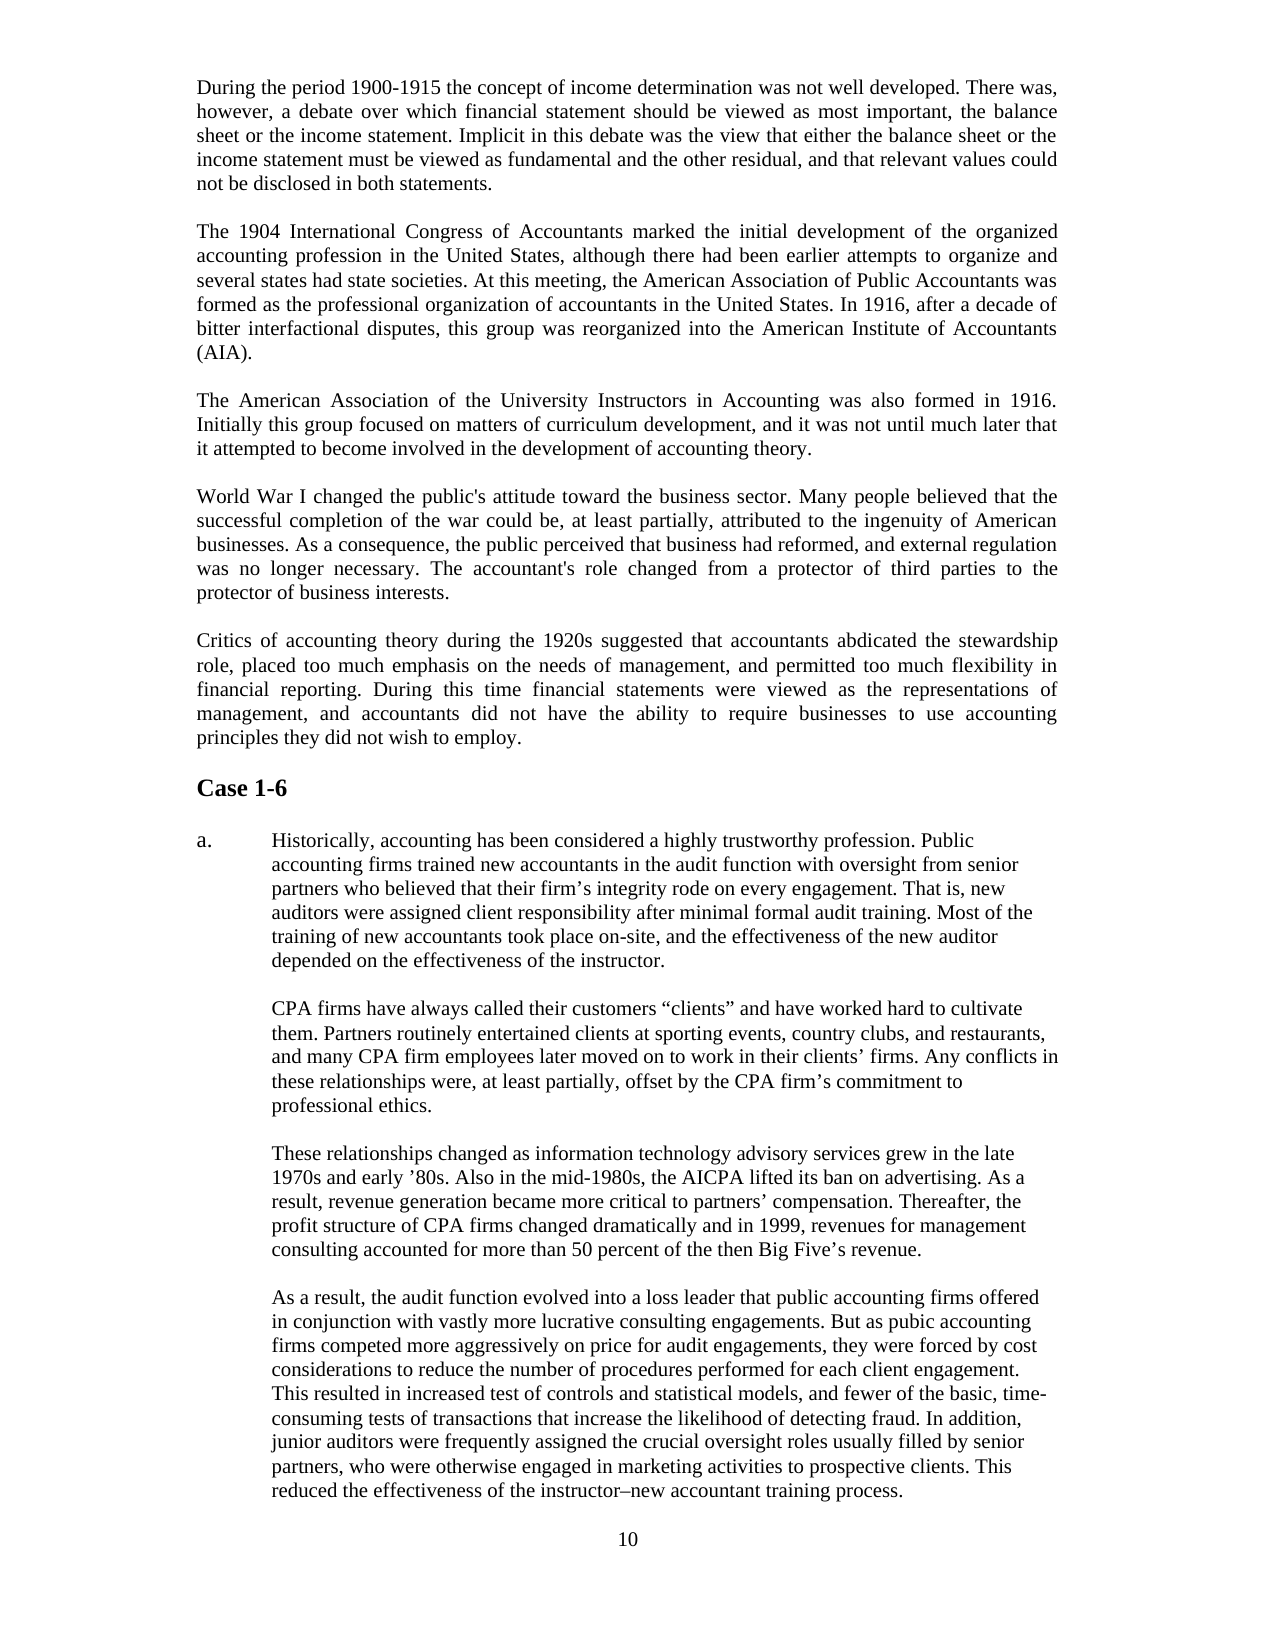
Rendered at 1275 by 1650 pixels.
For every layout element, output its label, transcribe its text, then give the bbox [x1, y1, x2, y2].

text During the period 1900-1915 the concept of income determination was not well developed. There was, however, a debate over which financial statement should be viewed as most important, the balance sheet or the income statement. Implicit in this debate was the view that either the balance sheet or the income statement must be viewed as fundamental and the other residual, and that relevant values could not be disclosed in both statements. [196, 75, 1059, 195]
text World War I changed the public's attitude toward the business sector. Many people believed that the successful completion of the war could be, at least partially, attributed to the ingenuity of American businesses. As a consequence, the public perceived that business had reformed, and external regulation was no longer necessary. The accountant's role changed from a protector of third parties to the protector of business interests. [196, 484, 1059, 604]
text The American Association of the University Instructors in Accounting was also formed in 1916. Initially this group focused on matters of curriculum development, and it was not until much later that it attempted to become involved in the development of accounting theory. [196, 388, 1059, 460]
text The 1904 International Congress of Accountants marked the initial development of the organized accounting profession in the , although there had been earlier attempts to organize and several states had state societies. At this meeting, the American Association of Public Accountants was formed as the professional organization of accountants in the . In 1916, after a decade of bitter interfactional disputes, this group was reorganized into the American Institute of Accountants (AIA). [196, 219, 1059, 364]
text CPA firms have always called their customers “clients” and have worked hard to cultivate them. Partners routinely entertained clients at sporting events, country clubs, and restaurants, and many CPA firm employees later moved on to work in their clients’ firms. Any conflicts in these relationships were, at least partially, offset by the CPA firm’s commitment to professional ethics. [271, 996, 1059, 1117]
text Critics of accounting theory during the 1920s suggested that accountants abdicated the stewardship role, placed too much emphasis on the needs of management, and permitted too much flexibility in financial reporting. During this time financial statements were viewed as the representations of management, and accountants did not have the ability to require businesses to use accounting principles they did not wish to employ. [196, 628, 1059, 749]
text As a result, the audit function evolved into a loss leader that public accounting firms offered in conjunction with vastly more lucrative consulting engagements. But as pubic accounting firms competed more aggressively on price for audit engagements, they were forced by cost considerations to reduce the number of procedures performed for each client engagement. This resulted in increased test of controls and statistical models, and fewer of the basic, time-consuming tests of transactions that increase the likelihood of detecting fraud. In addition, junior auditors were frequently assigned the crucial oversight roles usually filled by senior partners, who were otherwise engaged in marketing activities to prospective clients. This reduced the effectiveness of the instructor–new accountant training process. [271, 1285, 1059, 1502]
text Case 1-6 [196, 773, 1059, 802]
text These relationships changed as information technology advisory services grew in the late 1970s and early ’80s. Also in the mid-1980s, the AICPA lifted its ban on advertising. As a result, revenue generation became more critical to partners’ compensation. Thereafter, the profit structure of CPA firms changed dramatically and in 1999, revenues for management consulting accounted for more than 50 percent of the then Big Five’s revenue. [271, 1141, 1059, 1261]
list Historically, accounting has been considered a highly trustworthy profession. Public accounting firms trained new accountants in the audit function with oversight from senior partners who believed that their firm’s integrity rode on every engagement. That is, new auditors were assigned client responsibility after minimal formal audit training. Most of the training of new accountants took place on-site, and the effectiveness of the new auditor depended on the effectiveness of the instructor. [196, 826, 1059, 972]
